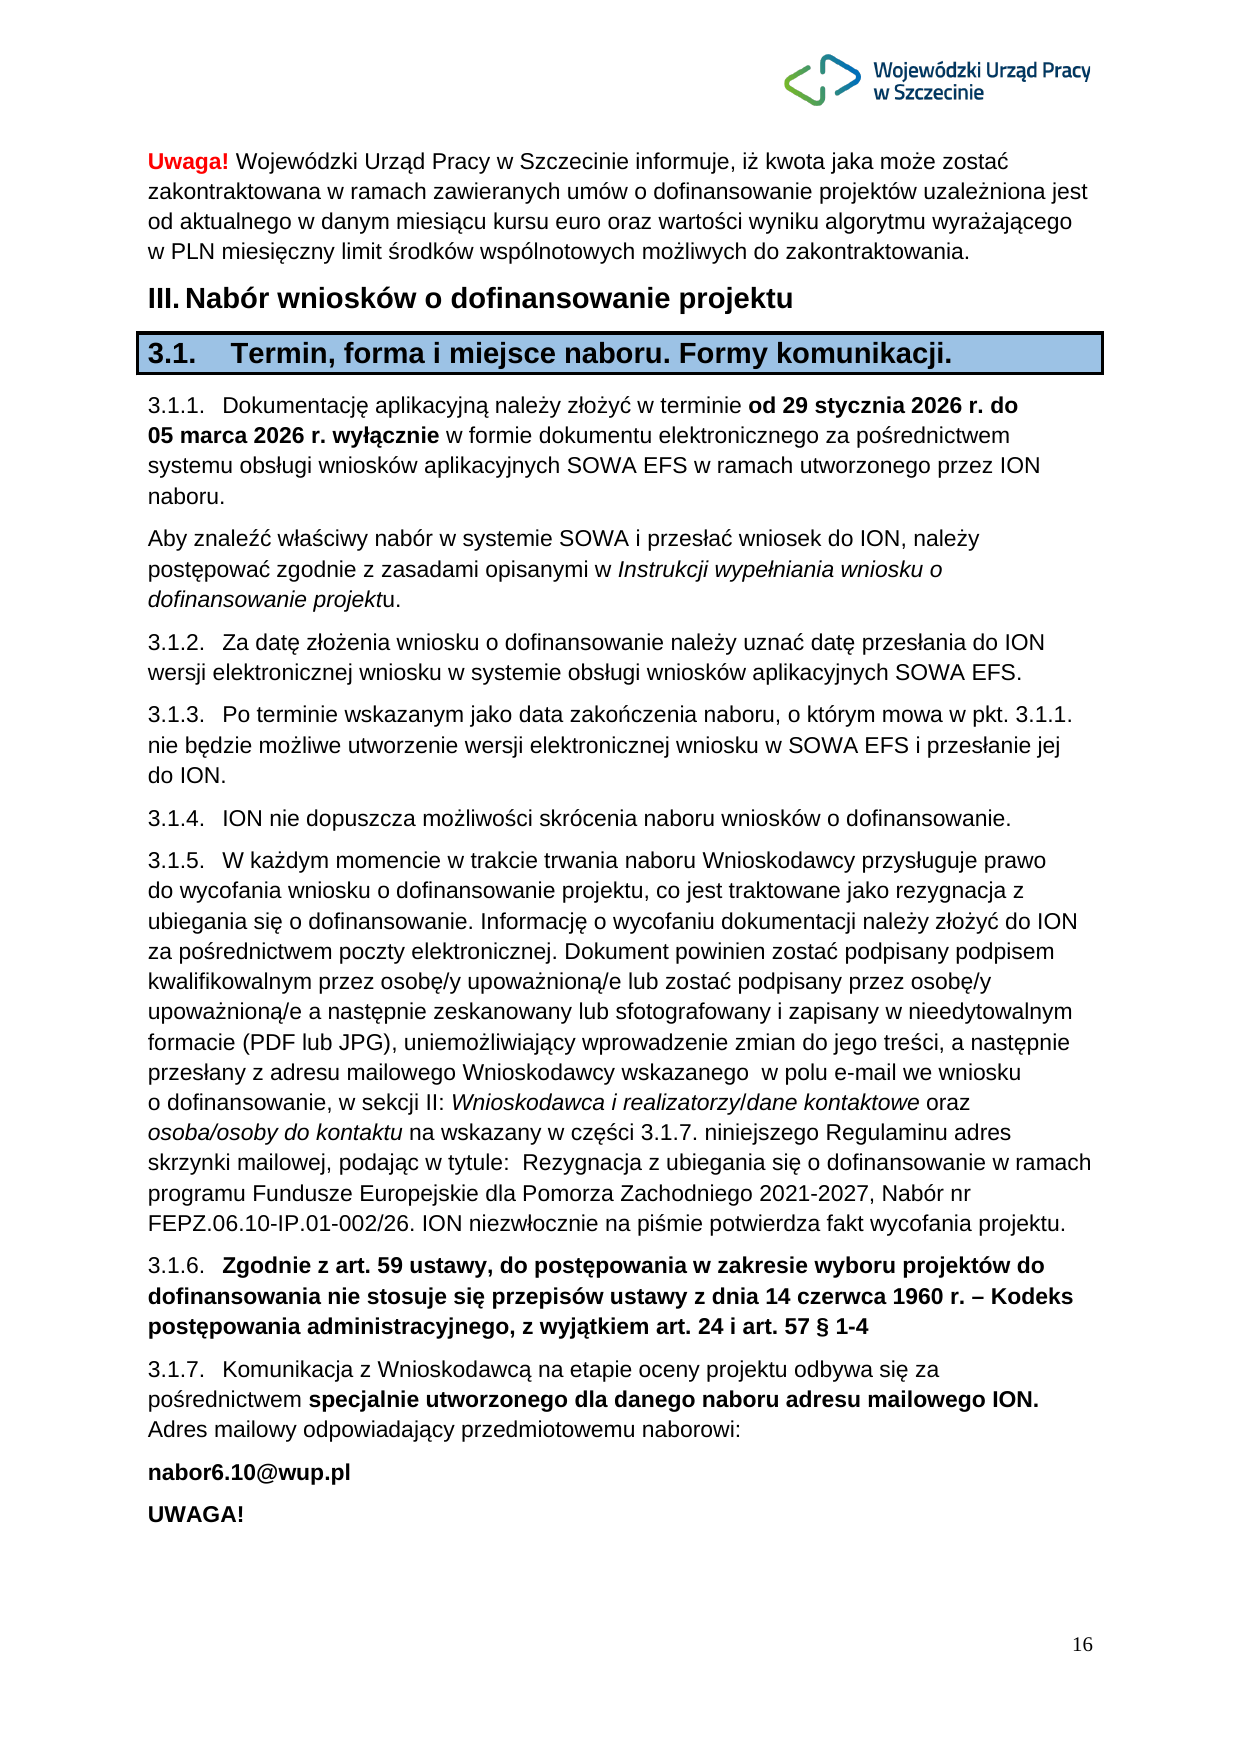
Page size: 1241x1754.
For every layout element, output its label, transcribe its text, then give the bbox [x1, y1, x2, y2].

list Aby znaleźć właściwy nabór w systemie SOWA i przesłać wniosek do ION, należy postępować zgodnie z zasadami opisanymi w Instrukcji wypełniania wniosku o dofinansowanie projektu. [148, 525, 1092, 612]
list W każdym momencie w trakcie trwania naboru Wnioskodawcy przysługuje prawo do wycofania wniosku o dofinansowanie projektu, co jest traktowane jako rezygnacja z ubiegania się o dofinansowanie. Informację o wycofaniu dokumentacji należy złożyć do ION za pośrednictwem poczty elektronicznej. Dokument powinien zostać podpisany podpisem kwalifikowalnym przez osobę/y upoważnioną/e lub zostać podpisany przez osobę/y upoważnioną/e a następnie zeskanowany lub sfotografowany i zapisany w nieedytowalnym formacie (PDF lub JPG), uniemożliwiający wprowadzenie zmian do jego treści, a następnie przesłany z adresu mailowego Wnioskodawcy wskazanego w polu e-mail we wniosku o dofinansowanie, w sekcji II: Wnioskodawca i realizatorzy/dane kontaktowe oraz osoba/osoby do kontaktu na wskazany w części 3.1.7. niniejszego Regulaminu adres skrzynki mailowej, podając w tytule: Rezygnacja z ubiegania się o dofinansowanie w ramach programu Fundusze Europejskie dla Pomorza Zachodniego 2021-2027, Nabór nr FEPZ.06.10-IP.01-002/26. ION niezwłocznie na piśmie potwierdza fakt wycofania projektu. [148, 847, 1092, 1236]
list nabor6.10@wup.pl [148, 1459, 1092, 1485]
text Uwaga! Wojewódzki Urząd Pracy w Szczecinie informuje, iż kwota jaka może zostać zakontraktowana w ramach zawieranych umów o dofinansowanie projektów uzależniona jest od aktualnego w danym miesiącu kursu euro oraz wartości wyniku algorytmu wyrażającego w PLN miesięczny limit środków wspólnotowych możliwych do zakontraktowania. [148, 148, 1092, 265]
list Komunikacja z Wnioskodawcą na etapie oceny projektu odbywa się za pośrednictwem specjalnie utworzonego dla danego naboru adresu mailowego ION. Adres mailowy odpowiadający przedmiotowemu naborowi: [148, 1356, 1092, 1442]
list Za datę złożenia wniosku o dofinansowanie należy uznać datę przesłania do ION wersji elektronicznej wniosku w systemie obsługi wniosków aplikacyjnych SOWA EFS. [148, 628, 1092, 685]
picture [784, 54, 1091, 106]
list UWAGA! [148, 1501, 1092, 1528]
list ION nie dopuszcza możliwości skrócenia naboru wniosków o dofinansowanie. [148, 804, 1092, 831]
text Termin, forma i miejsce naboru. Formy komunikacji. [139, 335, 1101, 372]
list Po terminie wskazanym jako data zakończenia naboru, o którym mowa w pkt. 3.1.1. nie będzie możliwe utworzenie wersji elektronicznej wniosku w SOWA EFS i przesłanie jej do ION. [148, 701, 1092, 788]
list Dokumentację aplikacyjną należy złożyć w terminie od 29 stycznia 2026 r. do 05 marca 2026 r. wyłącznie w formie dokumentu elektronicznego za pośrednictwem systemu obsługi wniosków aplikacyjnych SOWA EFS w ramach utworzonego przez ION naboru. [148, 392, 1092, 509]
list Zgodnie z art. 59 ustawy, do postępowania w zakresie wyboru projektów do dofinansowania nie stosuje się przepisów ustawy z dnia 14 czerwca 1960 r. – Kodeks postępowania administracyjnego, z wyjątkiem art. 24 i art. 57 § 1-4 [148, 1252, 1092, 1339]
text Nabór wniosków o dofinansowanie projektu [148, 281, 1092, 314]
